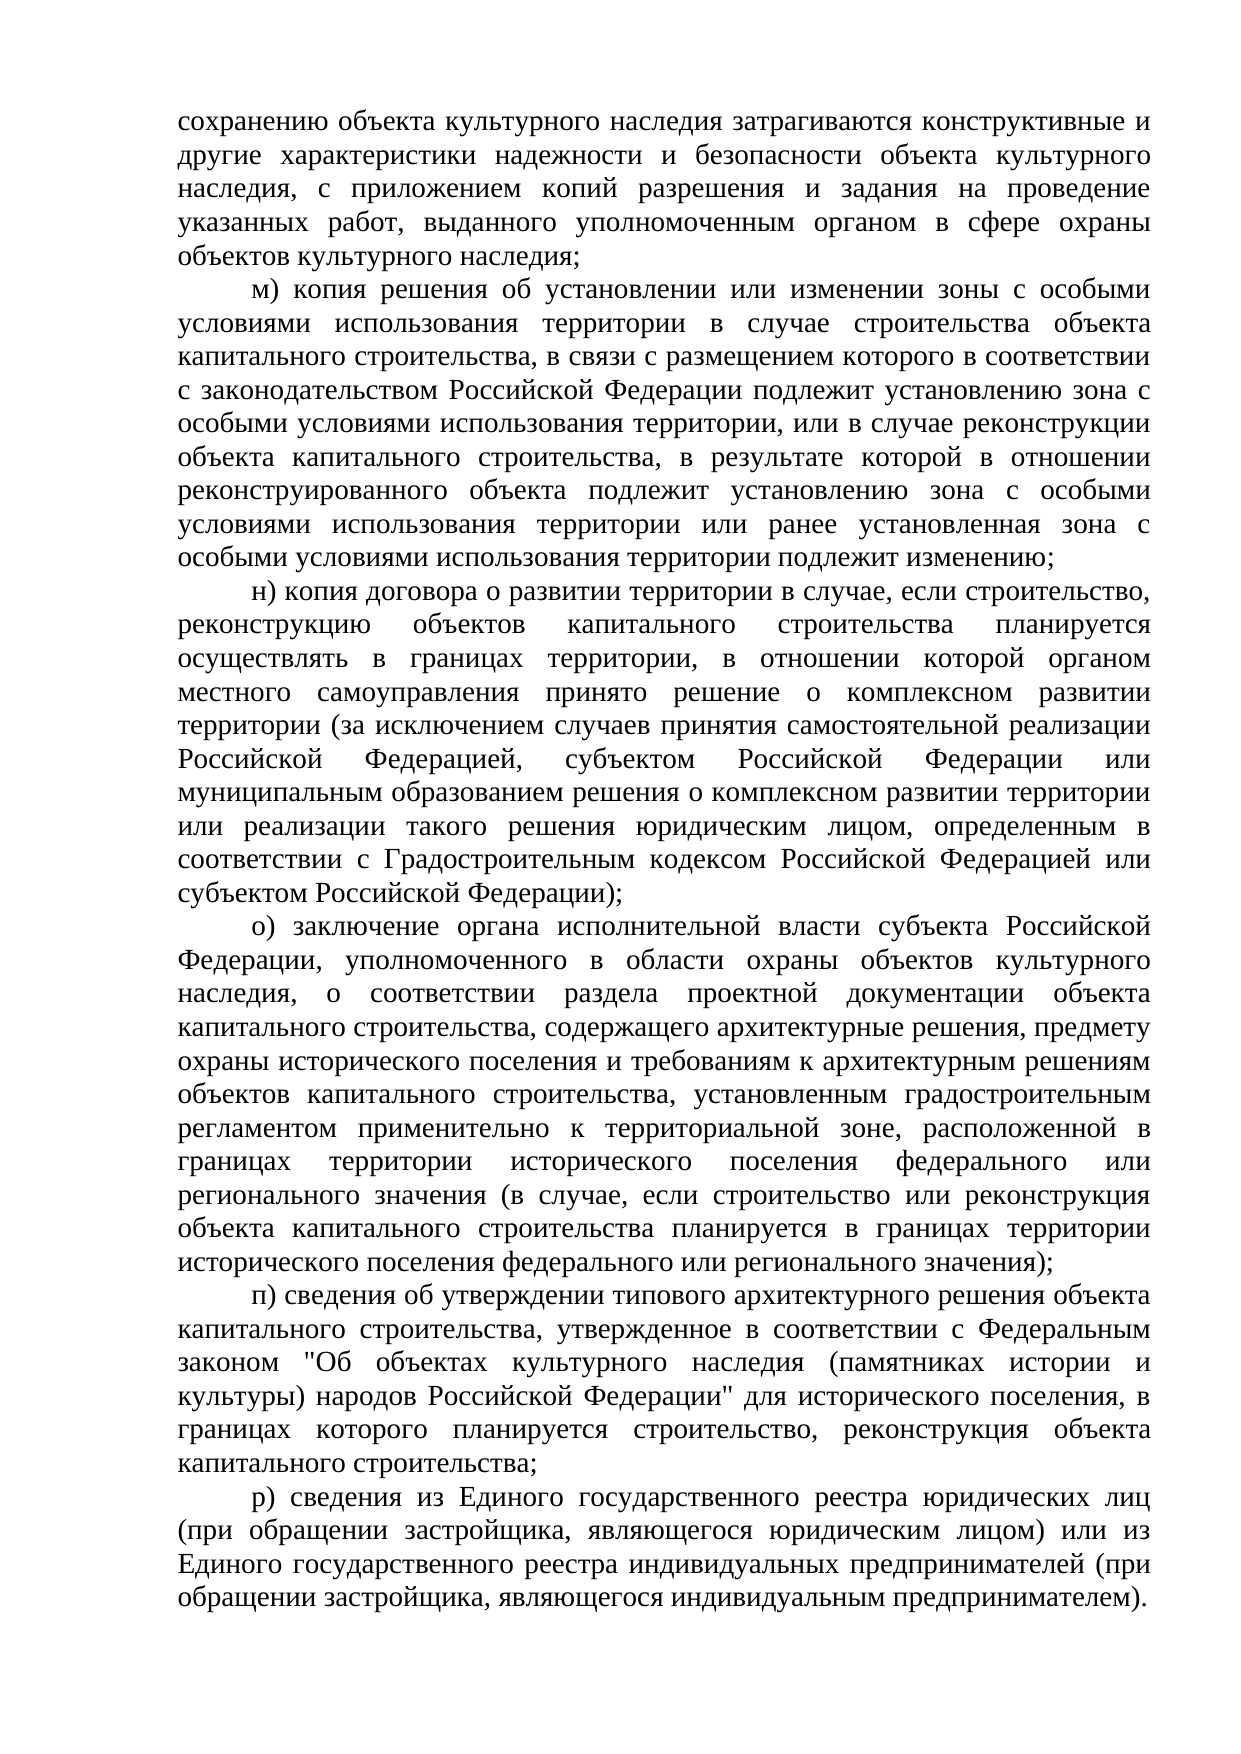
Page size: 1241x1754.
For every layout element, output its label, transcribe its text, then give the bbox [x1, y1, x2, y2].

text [177, 103, 1152, 271]
text м) копия решения об установлении или изменении зоны с особыми условиями использования территории в случае строительства объекта капитального строительства, в связи с размещением которого в соответствии с законодательством Российской Федерации подлежит установлению зона с особыми условиями использования территории, или в случае реконструкции объекта капитального строительства, в результате которой в отношении реконструированного объекта подлежит установлению зона с особыми условиями использования территории или ранее установленная зона с особыми условиями использования территории подлежит изменению; [177, 271, 1152, 573]
text н) копия договора о развитии территории в случае, если строительство, реконструкцию объектов капитального строительства планируется осуществлять в границах территории, в отношении которой органом местного самоуправления принято решение о комплексном развитии территории (за исключением случаев принятия самостоятельной реализации Российской Федерацией, субъектом Российской Федерации или муниципальным образованием решения о комплексном развитии территории или реализации такого решения юридическим лицом, определенным в соответствии с Градостроительным кодексом Российской Федерацией или субъектом Российской Федерации); [177, 573, 1152, 908]
text о) заключение органа исполнительной власти субъекта Российской Федерации, уполномоченного в области охраны объектов культурного наследия, о соответствии раздела проектной документации объекта капитального строительства, содержащего архитектурные решения, предмету охраны исторического поселения и требованиям к архитектурным решениям объектов капитального строительства, установленным градостроительным регламентом применительно к территориальной зоне, расположенной в границах территории исторического поселения федерального или регионального значения (в случае, если строительство или реконструкция объекта капитального строительства планируется в границах территории исторического поселения федерального или регионального значения); [177, 908, 1152, 1277]
text п) сведения об утверждении типового архитектурного решения объекта капитального строительства, утвержденное в соответствии с Федеральным законом "Об объектах культурного наследия (памятниках истории и культуры) народов Российской Федерации" для исторического поселения, в границах которого планируется строительство, реконструкция объекта капитального строительства; [177, 1277, 1152, 1479]
text р) сведения из Единого государственного реестра юридических лиц (при обращении застройщика, являющегося юридическим лицом) или из Единого государственного реестра индивидуальных предпринимателей (при обращении застройщика, являющегося индивидуальным предпринимателем). [177, 1479, 1152, 1613]
